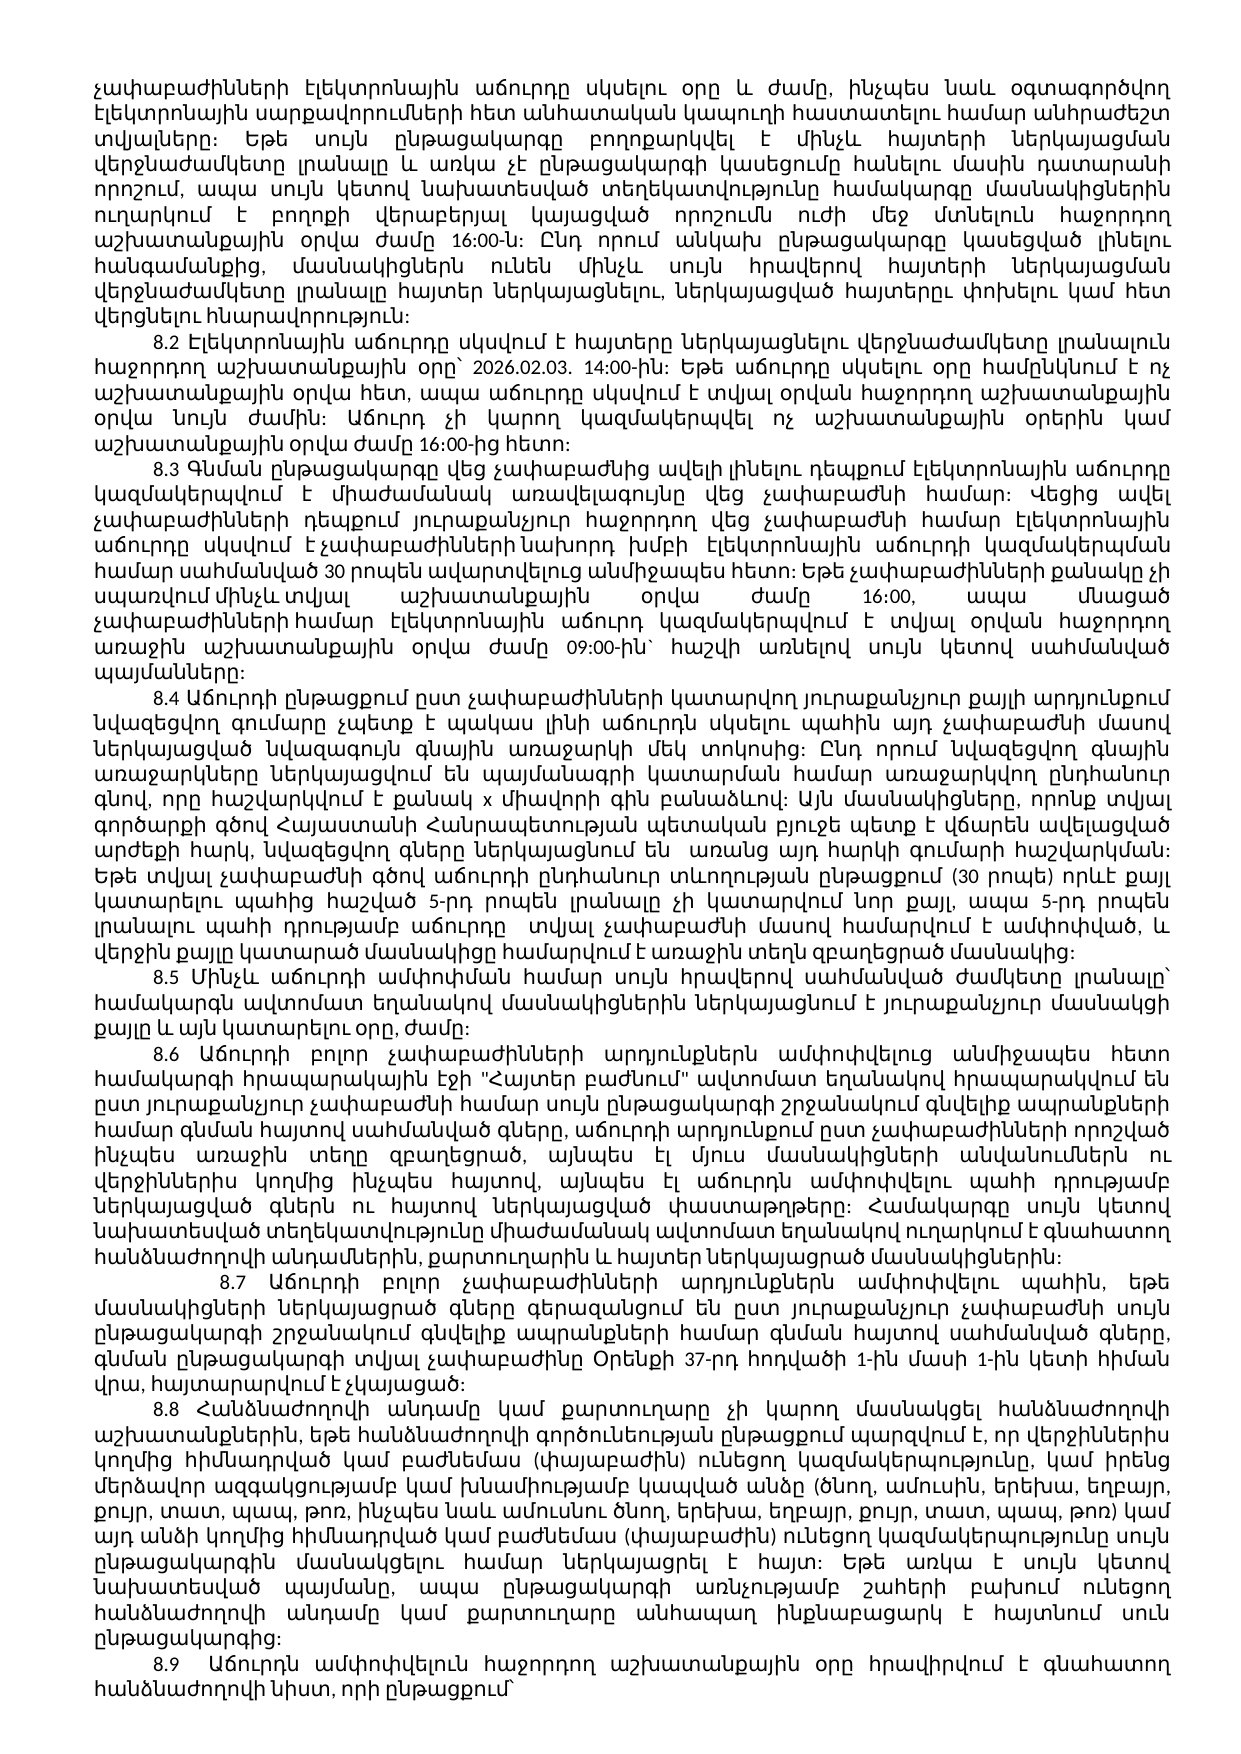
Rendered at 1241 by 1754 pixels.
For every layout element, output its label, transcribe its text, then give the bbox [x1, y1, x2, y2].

text 8.3 Գնման ընթացակարգը վեց չափաբաժնից ավելի լինելու դեպքում էլեկտրոնային աճուրդը կազմակերպվում է միաժամանակ առավելագույնը վեց չափաբաժնի համար: Վեցից ավել չափաբաժինների դեպքում յուրաքանչյուր հաջորդող վեց չափաբաժնի համար էլեկտրոնային աճուրդը սկսվում է չափաբաժինների նախորդ խմբի էլեկտրոնային աճուրդի կազմակերպման համար սահմանված 30 րոպեն ավարտվելուց անմիջապես հետո: Եթե չափաբաժինների քանակը չի սպառվում մինչև տվյալ աշխատանքային օրվա ժամը 16։00, ապա մնացած չափաբաժինների համար էլեկտրոնային աճուրդ կազմակերպվում է տվյալ օրվան հաջորդող առաջին աշխատանքային օրվա ժամը 09:00-ին` հաշվի առնելով սույն կետով սահմանված պայմանները: [94, 456, 1171, 685]
text 8.5 Մինչև աճուրդի ամփոփման համար սույն հրավերով սահմանված ժամկետը լրանալը՝ համակարգն ավտոմատ եղանակով մասնակիցներին ներկայացնում է յուրաքանչյուր մասնակցի քայլը և այն կատարելու օրը, ժամը: [94, 964, 1171, 1041]
text 8.7 Աճուրդի բոլոր չափաբաժինների արդյունքներն ամփոփվելու պահին, եթե մասնակիցների ներկայացրած գները գերազանցում են ըստ յուրաքանչյուր չափաբաժնի սույն ընթացակարգի շրջանակում գնվելիք ապրանքների համար գնման հայտով սահմանված գները, գնման ընթացակարգի տվյալ չափաբաժինը Օրենքի 37-րդ հոդվածի 1-ին մասի 1-ին կետի հիման վրա, հայտարարվում է չկայացած: [94, 1269, 1171, 1397]
text 8.2 Էլեկտրոնային աճուրդը սկսվում է հայտերը ներկայացնելու վերջնաժամկետը լրանալուն հաջորդող աշխատանքային օրը՝ 2026.02.03. 14:00 -ին: Եթե աճուրդը սկսելու օրը համընկնում է ոչ աշխատանքային օրվա հետ, ապա աճուրդը սկսվում է տվյալ օրվան հաջորդող աշխատանքային օրվա նույն ժամին: Աճուրդ չի կարող կազմակերպվել ոչ աշխատանքային օրերին կամ աշխատանքային օրվա ժամը 16։00-ից հետո: [94, 329, 1171, 456]
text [94, 75, 1171, 329]
text 8.4 Աճուրդի ընթացքում ըստ չափաբաժինների կատարվող յուրաքանչյուր քայլի արդյունքում նվազեցվող գումարը չպետք է պակաս լինի աճուրդն սկսելու պահին այդ չափաբաժնի մասով ներկայացված նվազագույն գնային առաջարկի մեկ տոկոսից: Ընդ որում նվազեցվող գնային առաջարկները ներկայացվում են պայմանագրի կատարման համար առաջարկվող ընդհանուր գնով, որը հաշվարկվում է քանակ x միավորի գին բանաձևով: Այն մասնակիցները, որոնք տվյալ գործարքի գծով Հայաստանի Հանրապետության պետական բյուջե պետք է վճարեն ավելացված արժեքի հարկ, նվազեցվող գները ներկայացնում են առանց այդ հարկի գումարի հաշվարկման: Եթե տվյալ չափաբաժնի գծով աճուրդի ընդհանուր տևողության ընթացքում (30 րոպե) որևէ քայլ կատարելու պահից հաշված 5-րդ րոպեն լրանալը չի կատարվում նոր քայլ, ապա 5-րդ րոպեն լրանալու պահի դրությամբ աճուրդը տվյալ չափաբաժնի մասով համարվում է ամփոփված, և վերջին քայլը կատարած մասնակիցը համարվում է առաջին տեղն զբաղեցրած մասնակից: [94, 685, 1171, 964]
text 8.6 Աճուրդի բոլոր չափաբաժինների արդյունքներն ամփոփվելուց անմիջապես հետո համակարգի հրապարակային էջի "Հայտեր բաժնում" ավտոմատ եղանակով հրապարակվում են ըստ յուրաքանչյուր չափաբաժնի համար սույն ընթացակարգի շրջանակում գնվելիք ապրանքների համար գնման հայտով սահմանված գները, աճուրդի արդյունքում ըստ չափաբաժինների որոշված ինչպես առաջին տեղը զբաղեցրած, այնպես էլ մյուս մասնակիցների անվանումներն ու վերջիններիս կողմից ինչպես հայտով, այնպես էլ աճուրդն ամփոփվելու պահի դրությամբ ներկայացված գներն ու հայտով ներկայացված փաստաթղթերը: Համակարգը սույն կետով նախատեսված տեղեկատվությունը միաժամանակ ավտոմատ եղանակով ուղարկում է գնահատող հանձնաժողովի անդամներին, քարտուղարին և հայտեր ներկայացրած մասնակիցներին: [94, 1041, 1171, 1269]
text 8.8 Հանձնաժողովի անդամը կամ քարտուղարը չի կարող մասնակցել հանձնաժողովի աշխատանքներին, եթե հանձնաժողովի գործունեության ընթացքում պարզվում է, որ վերջիններիս կողմից հիմնադրված կամ բաժնեմաս (փայաբաժին) ունեցող կազմակերպությունը, կամ իրենց մերձավոր ազգակցությամբ կամ խնամիությամբ կապված անձը (ծնող, ամուսին, երեխա, եղբայր, քույր, տատ, պապ, թոռ, ինչպես նաև ամուսնու ծնող, երեխա, եղբայր, քույր, տատ, պապ, թոռ) կամ այդ անձի կողմից հիմնադրված կամ բաժնեմաս (փայաբաժին) ունեցող կազմակերպությունը սույն ընթացակարգին մասնակցելու համար ներկայացրել է հայտ: Եթե առկա է սույն կետով նախատեսված պայմանը, ապա ընթացակարգի առնչությամբ շահերի բախում ունեցող հանձնաժողովի անդամը կամ քարտուղարը անհապաղ ինքնաբացարկ է հայտնում սուն ընթացակարգից: [94, 1397, 1171, 1651]
text 8.9 Աճուրդն ամփոփվելուն հաջորդող աշխատանքային օրը հրավիրվում է գնահատող հանձնաժողովի նիստ, որի ընթացքում՝ [94, 1651, 1171, 1702]
